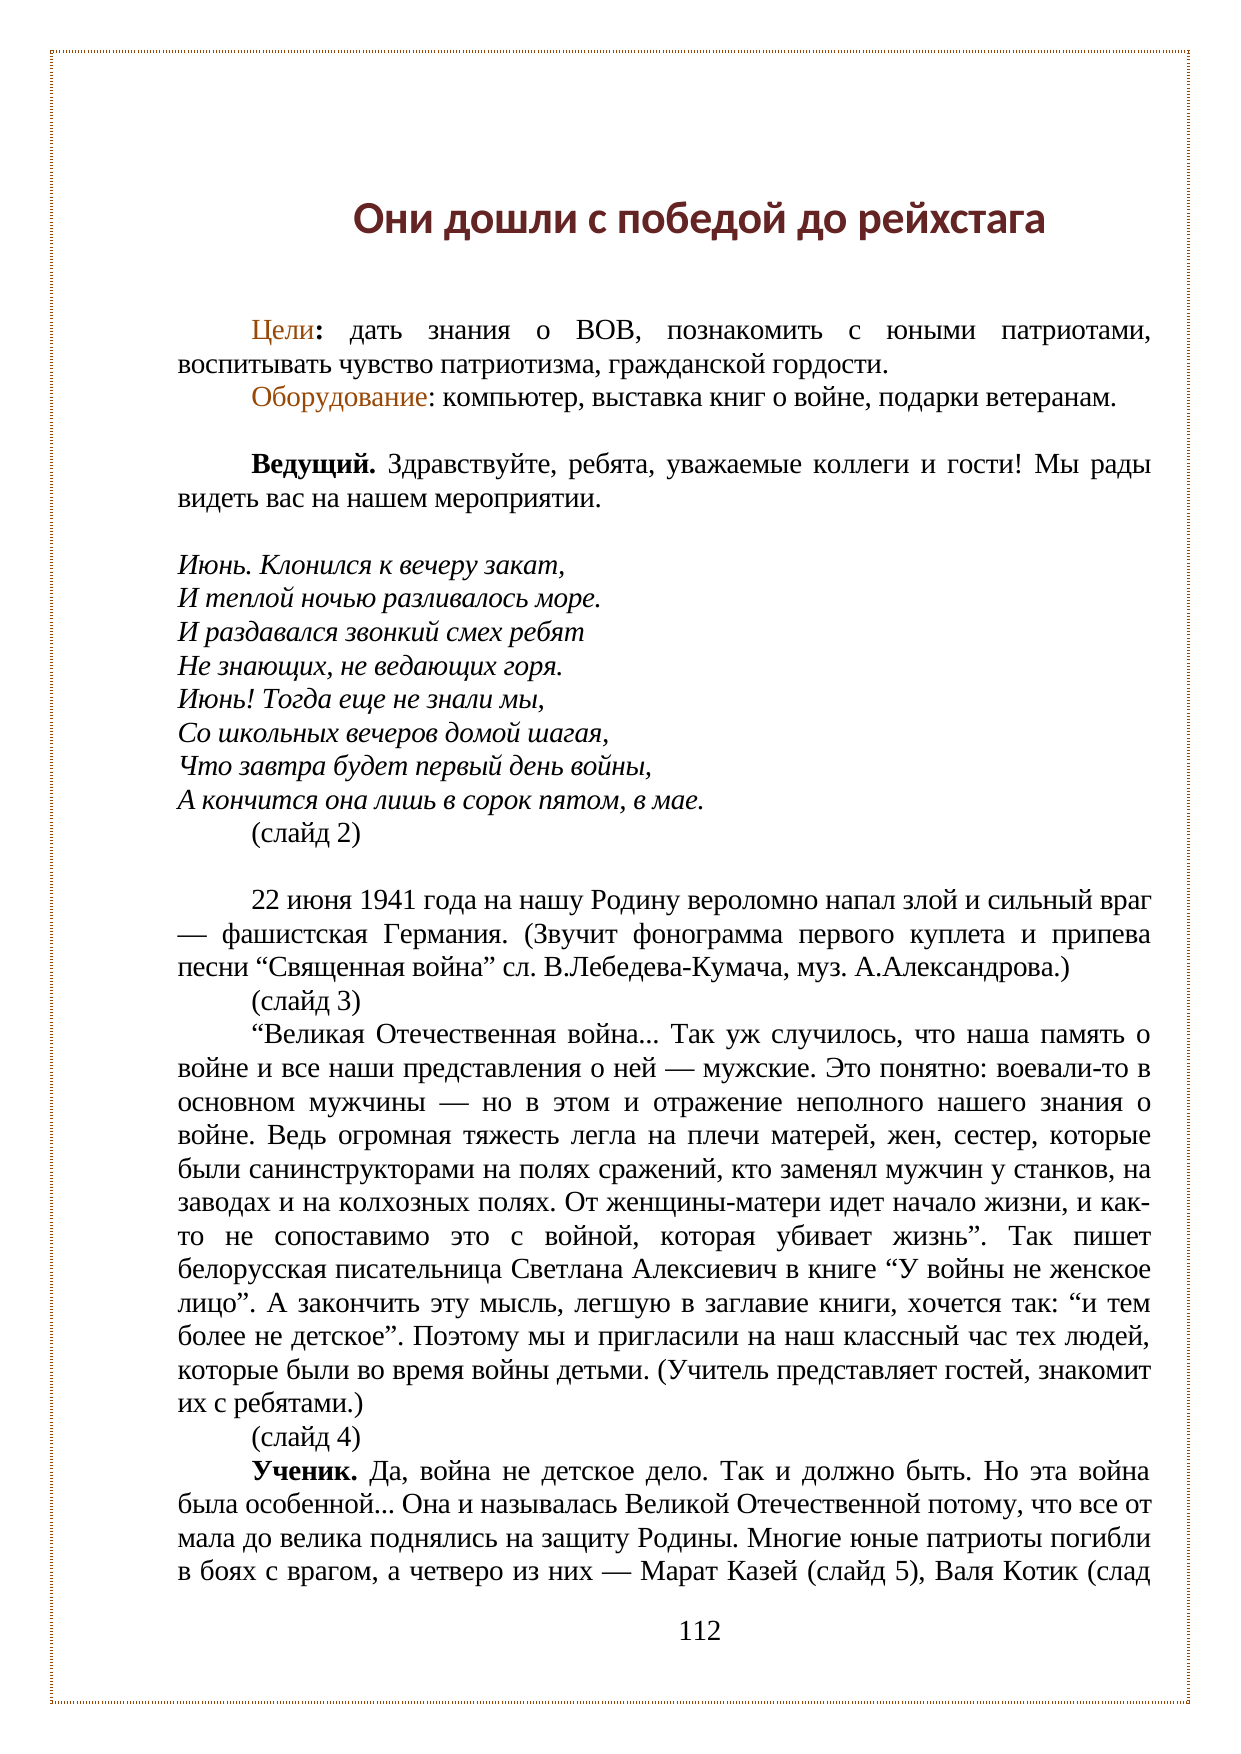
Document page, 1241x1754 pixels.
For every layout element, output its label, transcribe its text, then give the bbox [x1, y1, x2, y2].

text (слайд 2) [177, 815, 1152, 849]
text Ведущий. Здравствуйте, ребята, уважаемые коллеги и гости! Мы рады видеть вас на нашем мероприятии. [177, 446, 1152, 513]
text Оборудование: компьютер, выставка книг о войне, подарки ветеранам. [177, 379, 1152, 413]
text (слайд 3) [177, 983, 1152, 1017]
text Цели: дать знания о ВОВ, познакомить с юными патриотами, воспитывать чувство патриотизма, гражданской гордости. [177, 312, 1152, 379]
text Июнь. Клонился к вечеру закат, И теплой ночью разливалось море. И раздавался звонкий смех ребят Не знающих, не ведающих горя. Июнь! Тогда еще не знали мы, Со школьных вечеров домой шагая, Что завтра будет первый день войны, А кончится она лишь в сорок пятом, в мае. [177, 547, 1152, 815]
text (слайд 4) [177, 1419, 1152, 1453]
text “Великая Отечественная война... Так уж случилось, что наша память о войне и все наши представления о ней — мужские. Это понятно: воевали-то в основном мужчины — но в этом и отражение неполного нашего знания о войне. Ведь огромная тяжесть легла на плечи матерей, жен, сестер, которые были санинструкторами на полях сражений, кто заменял мужчин у станков, на заводах и на колхозных полях. От женщины-матери идет начало жизни, и как-то не сопоставимо это с войной, которая убивает жизнь”. Так пишет белорусская писательница Светлана Алексиевич в книге “У войны не женское лицо”. А закончить эту мысль, легшую в заглавие книги, хочется так: “и тем более не детское”. Поэтому мы и пригласили на наш классный час тех людей, которые были во время войны детьми. (Учитель представляет гостей, знакомит их с ребятами.) [177, 1017, 1152, 1419]
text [177, 1453, 1152, 1587]
text 22 июня 1941 года на нашу Родину вероломно напал злой и сильный враг — фашистская Германия. (Звучит фонограмма первого куплета и припева песни “Священная война” сл. В.Лебедева-Кумача, муз. А.Александрова.) [177, 882, 1152, 983]
subtitle Они дошли с победой до рейхстага [177, 189, 1152, 245]
